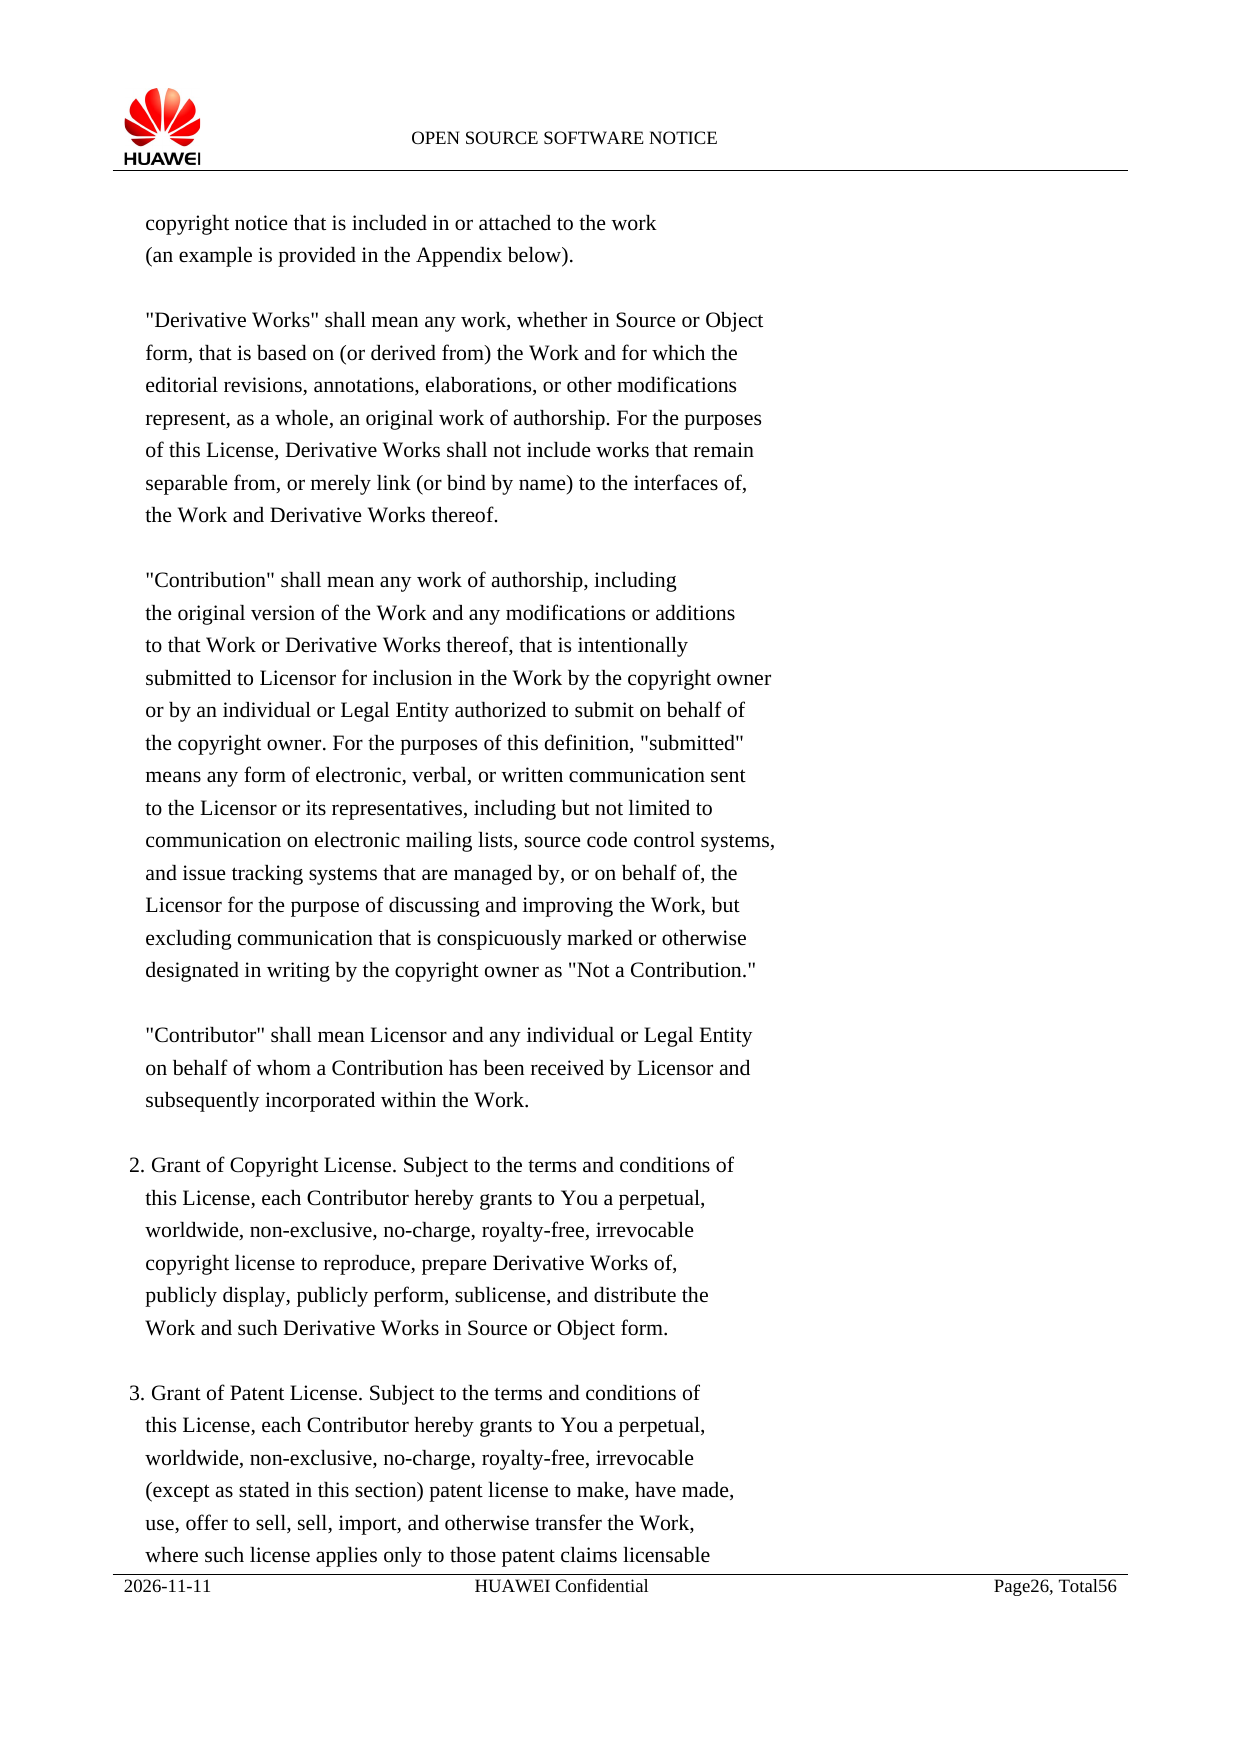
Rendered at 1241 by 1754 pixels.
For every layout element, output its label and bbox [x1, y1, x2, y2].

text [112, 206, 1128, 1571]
picture [124, 88, 201, 165]
